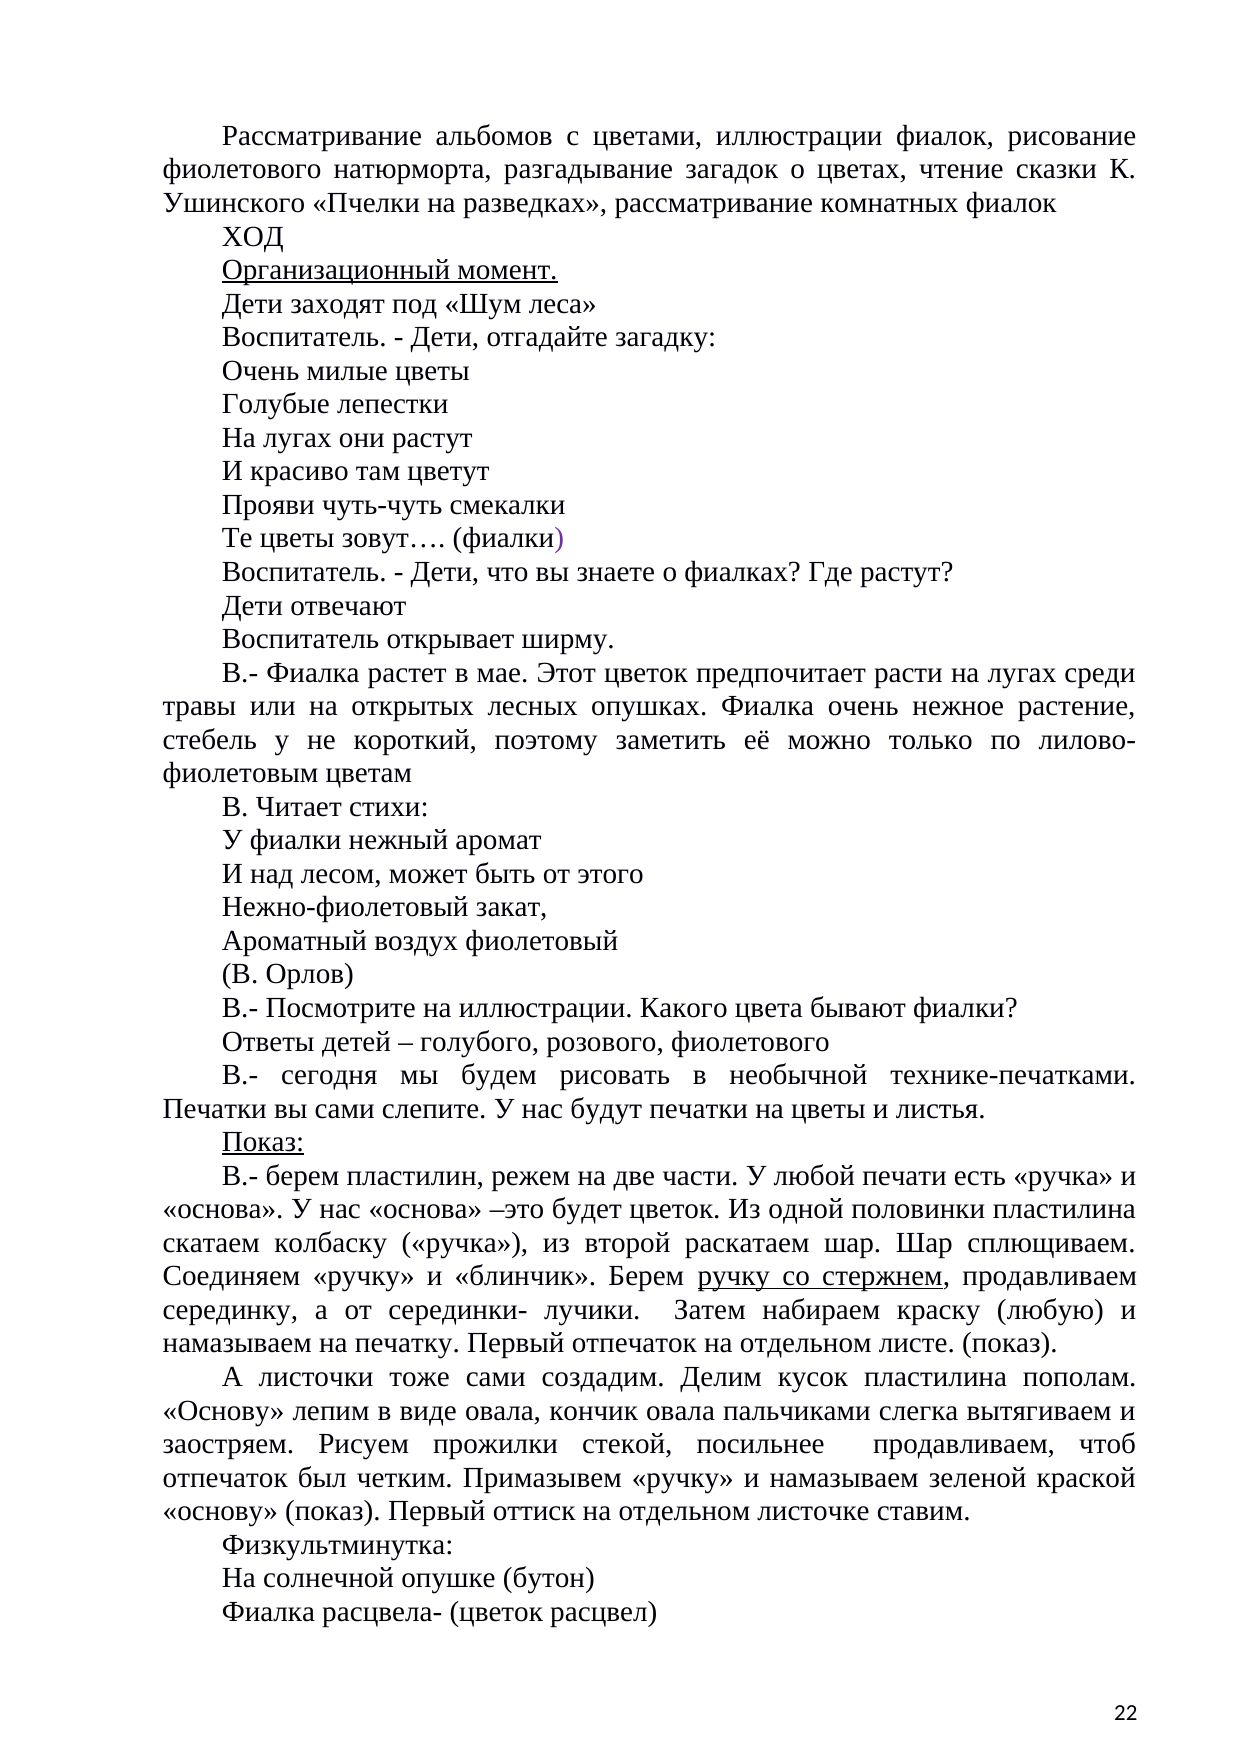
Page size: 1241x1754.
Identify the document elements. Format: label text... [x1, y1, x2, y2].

text Ароматный воздух фиолетовый [162, 923, 1137, 957]
text У фиалки нежный аромат [162, 822, 1137, 856]
text В.- берем пластилин, режем на две части. У любой печати есть «ручка» и «основа». У нас «основа» –это будет цветок. Из одной половинки пластилина скатаем колбаску («ручка»), из второй раскатаем шар. Шар сплющиваем. Соединяем «ручку» и «блинчик». Берем ручку со стержнем, продавливаем серединку, а от серединки- лучики. Затем набираем краску (любую) и намазываем на печатку. Первый отпечаток на отдельном листе. (показ). [162, 1158, 1137, 1359]
text Рассматривание альбомов с цветами, иллюстрации фиалок, рисование фиолетового натюрморта, разгадывание загадок о цветах, чтение сказки К. Ушинского «Пчелки на разведках», рассматривание комнатных фиалок [162, 118, 1137, 219]
text Голубые лепестки [162, 386, 1137, 420]
text Дети отвечают [162, 588, 1137, 621]
text Ответы детей – голубого, розового, фиолетового [162, 1024, 1137, 1057]
text И над лесом, может быть от этого [162, 856, 1137, 889]
text Физкультминутка: [162, 1527, 1137, 1560]
text В. Читает стихи: [162, 789, 1137, 822]
text ХОД [162, 219, 1137, 252]
text Показ: [162, 1124, 1137, 1158]
text Фиалка расцвела- (цветок расцвел) [162, 1594, 1137, 1627]
text Прояви чуть-чуть смекалки [162, 487, 1137, 521]
text Организационный момент. [162, 252, 1137, 286]
text Воспитатель. - Дети, отгадайте загадку: [162, 319, 1137, 353]
text В.- Фиалка растет в мае. Этот цветок предпочитает расти на лугах среди травы или на открытых лесных опушках. Фиалка очень нежное растение, стебель у не короткий, поэтому заметить её можно только по лилово-фиолетовым цветам [162, 655, 1137, 789]
text И красиво там цветут [162, 453, 1137, 487]
text Воспитатель. - Дети, что вы знаете о фиалках? Где растут? [162, 554, 1137, 588]
text Дети заходят под «Шум леса» [162, 286, 1137, 319]
text На солнечной опушке (бутон) [162, 1560, 1137, 1594]
text А листочки тоже сами создадим. Делим кусок пластилина пополам. «Основу» лепим в виде овала, кончик овала пальчиками слегка вытягиваем и заостряем. Рисуем прожилки стекой, посильнее продавливаем, чтоб отпечаток был четким. Примазывем «ручку» и намазываем зеленой краской «основу» (показ). Первый оттиск на отдельном листочке ставим. [162, 1359, 1137, 1527]
text Нежно-фиолетовый закат, [162, 889, 1137, 923]
text Воспитатель открывает ширму. [162, 621, 1137, 655]
text В.- сегодня мы будем рисовать в необычной технике-печатками. Печатки вы сами слепите. У нас будут печатки на цветы и листья. [162, 1057, 1137, 1124]
text На лугах они растут [162, 420, 1137, 453]
text Те цветы зовут…. (фиалки) [162, 521, 1137, 554]
text (В. Орлов) [162, 957, 1137, 990]
text Очень милые цветы [162, 353, 1137, 386]
text В.- Посмотрите на иллюстрации. Какого цвета бывают фиалки? [162, 990, 1137, 1024]
